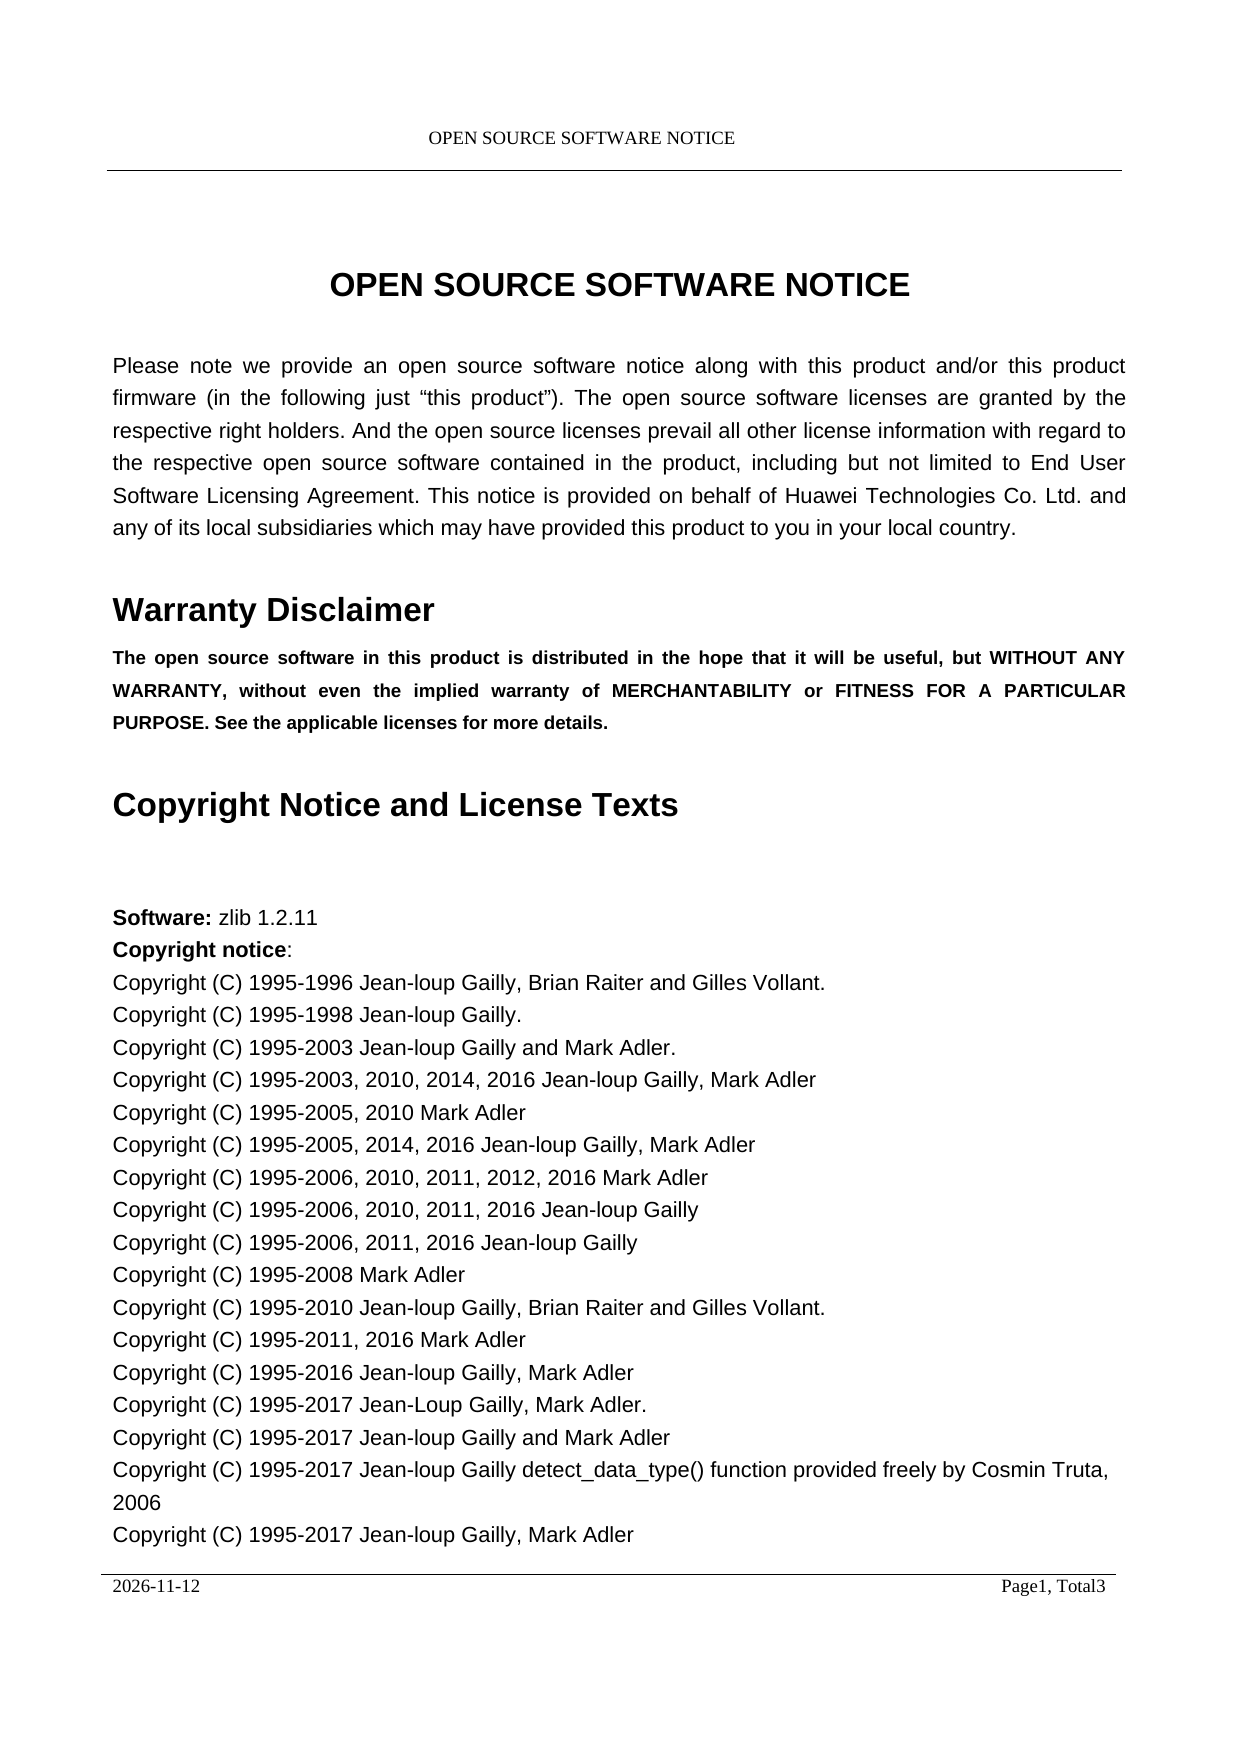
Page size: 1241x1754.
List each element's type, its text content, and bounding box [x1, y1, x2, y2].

text Copyright (C) 1995-2017 Jean-loup Gailly and Mark Adler [112, 1421, 1128, 1453]
text Copyright (C) 1995-2010 Jean-loup Gailly, Brian Raiter and Gilles Vollant. [112, 1291, 1128, 1323]
text OPEN SOURCE SOFTWARE NOTICE [112, 251, 1128, 316]
text Copyright Notice and License Texts [112, 771, 1128, 836]
text Copyright (C) 1995-2011, 2016 Mark Adler [112, 1323, 1128, 1356]
text Copyright notice: [112, 933, 1128, 966]
text Copyright (C) 1995-2003 Jean-loup Gailly and Mark Adler. [112, 1031, 1128, 1063]
text The open source software in this product is distributed in the hope that it will be useful, but WITHOUT ANY WARRANTY, without even the implied warranty of MERCHANTABILITY or FITNESS FOR A PARTICULAR PURPOSE. See the applicable licenses for more details. [112, 641, 1128, 739]
text Copyright (C) 1995-1998 Jean-loup Gailly. [112, 998, 1128, 1031]
text Copyright (C) 1995-1996 Jean-loup Gailly, Brian Raiter and Gilles Vollant. [112, 966, 1128, 998]
text Copyright (C) 1995-2017 Jean-loup Gailly detect_data_type() function provided freely by Cosmin Truta, 2006 [112, 1453, 1128, 1518]
text Copyright (C) 1995-2006, 2011, 2016 Jean-loup Gailly [112, 1226, 1128, 1258]
text Copyright (C) 1995-2005, 2014, 2016 Jean-loup Gailly, Mark Adler [112, 1128, 1128, 1161]
text Copyright (C) 1995-2003, 2010, 2014, 2016 Jean-loup Gailly, Mark Adler [112, 1063, 1128, 1096]
text Copyright (C) 1995-2008 Mark Adler [112, 1258, 1128, 1291]
text Copyright (C) 1995-2016 Jean-loup Gailly, Mark Adler [112, 1356, 1128, 1388]
text Copyright (C) 1995-2006, 2010, 2011, 2016 Jean-loup Gailly [112, 1193, 1128, 1226]
text Software: zlib 1.2.11 [112, 901, 1128, 933]
text Please note we provide an open source software notice along with this product and/or this product firmware (in the following just “this product”). The open source software licenses are granted by the respective right holders. And the open source licenses prevail all other license information with regard to the respective open source software contained in the product, including but not limited to End User Software Licensing Agreement. This notice is provided on behalf of Huawei Technologies Co. Ltd. and any of its local subsidiaries which may have provided this product to you in your local country. [112, 349, 1128, 544]
text Copyright (C) 1995-2006, 2010, 2011, 2012, 2016 Mark Adler [112, 1161, 1128, 1193]
text Copyright (C) 1995-2017 Jean-Loup Gailly, Mark Adler. [112, 1388, 1128, 1421]
text Copyright (C) 1995-2017 Jean-loup Gailly, Mark Adler [112, 1518, 1128, 1551]
text Copyright (C) 1995-2005, 2010 Mark Adler [112, 1096, 1128, 1128]
text Warranty Disclaimer [112, 576, 1128, 641]
